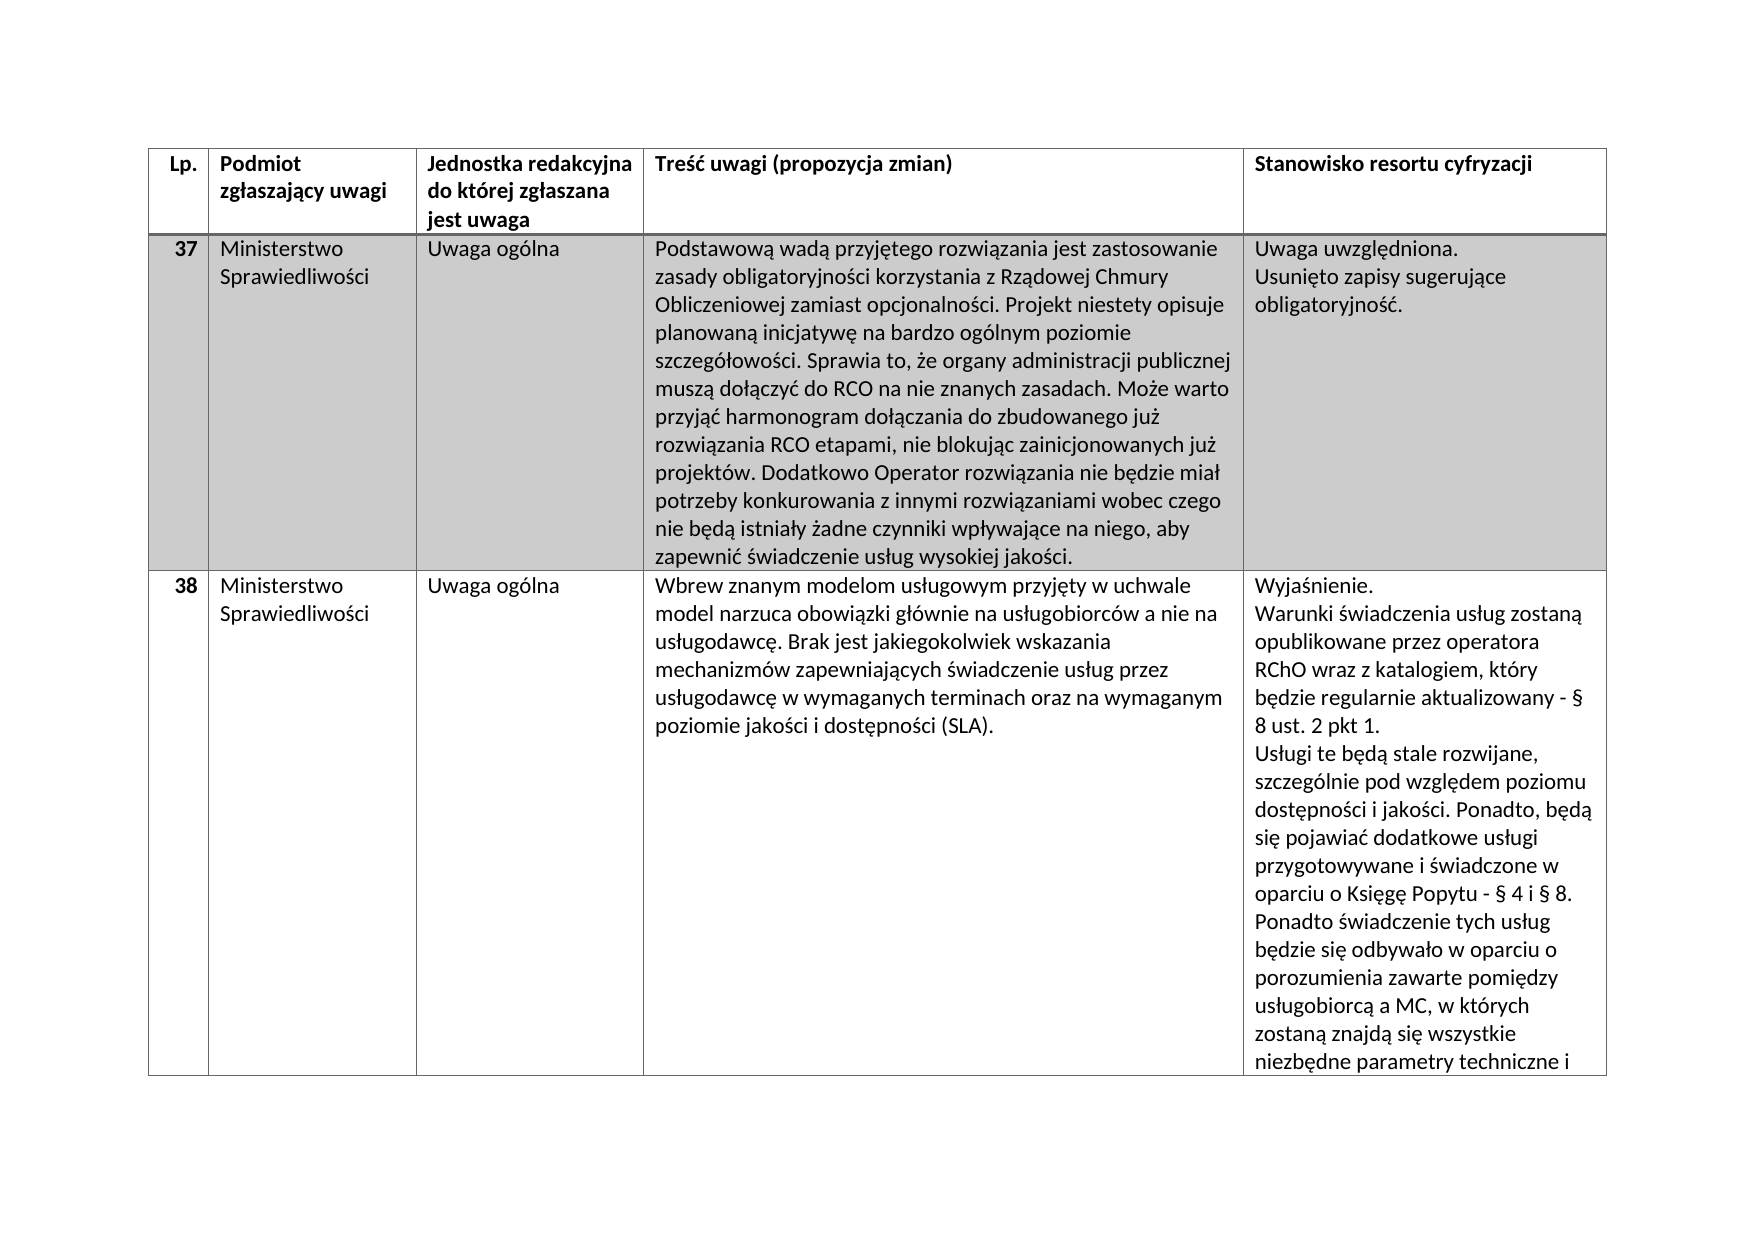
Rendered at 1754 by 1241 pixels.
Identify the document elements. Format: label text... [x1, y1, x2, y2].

table_header Treść uwagi (propozycja zmian) [644, 149, 1243, 233]
table_cell 37 [149, 236, 208, 570]
table_cell Uwaga ogólna [417, 571, 643, 1075]
table_cell Podstawową wadą przyjętego rozwiązania jest zastosowanie zasady obligatoryjności korzystania z Rządowej Chmury Obliczeniowej zamiast opcjonalności. Projekt niestety opisuje planowaną inicjatywę na bardzo ogólnym poziomie szczegółowości. Sprawia to, że organy administracji publicznej muszą dołączyć do RCO na nie znanych zasadach. Może warto przyjąć harmonogram dołączania do zbudowanego już rozwiązania RCO etapami, nie blokując zainicjonowanych już projektów. Dodatkowo Operator rozwiązania nie będzie miał potrzeby konkurowania z innymi rozwiązaniami wobec czego nie będą istniały żadne czynniki wpływające na niego, aby zapewnić świadczenie usług wysokiej jakości. [644, 236, 1243, 570]
table_header Stanowisko resortu cyfryzacji [1244, 149, 1606, 233]
table_cell Uwaga ogólna [417, 236, 643, 570]
table_cell Ministerstwo Sprawiedliwości [209, 236, 416, 570]
table_header Lp. [149, 149, 208, 233]
table_header Jednostka redakcyjna do której zgłaszana jest uwaga [417, 149, 643, 233]
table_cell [644, 571, 1243, 1075]
table_cell 38 [149, 571, 208, 1075]
table_cell Ministerstwo Sprawiedliwości [209, 571, 416, 1075]
table_header Podmiot zgłaszający uwagi [209, 149, 416, 233]
table_cell Uwaga uwzględniona. Usunięto zapisy sugerujące obligatoryjność. [1244, 236, 1606, 570]
